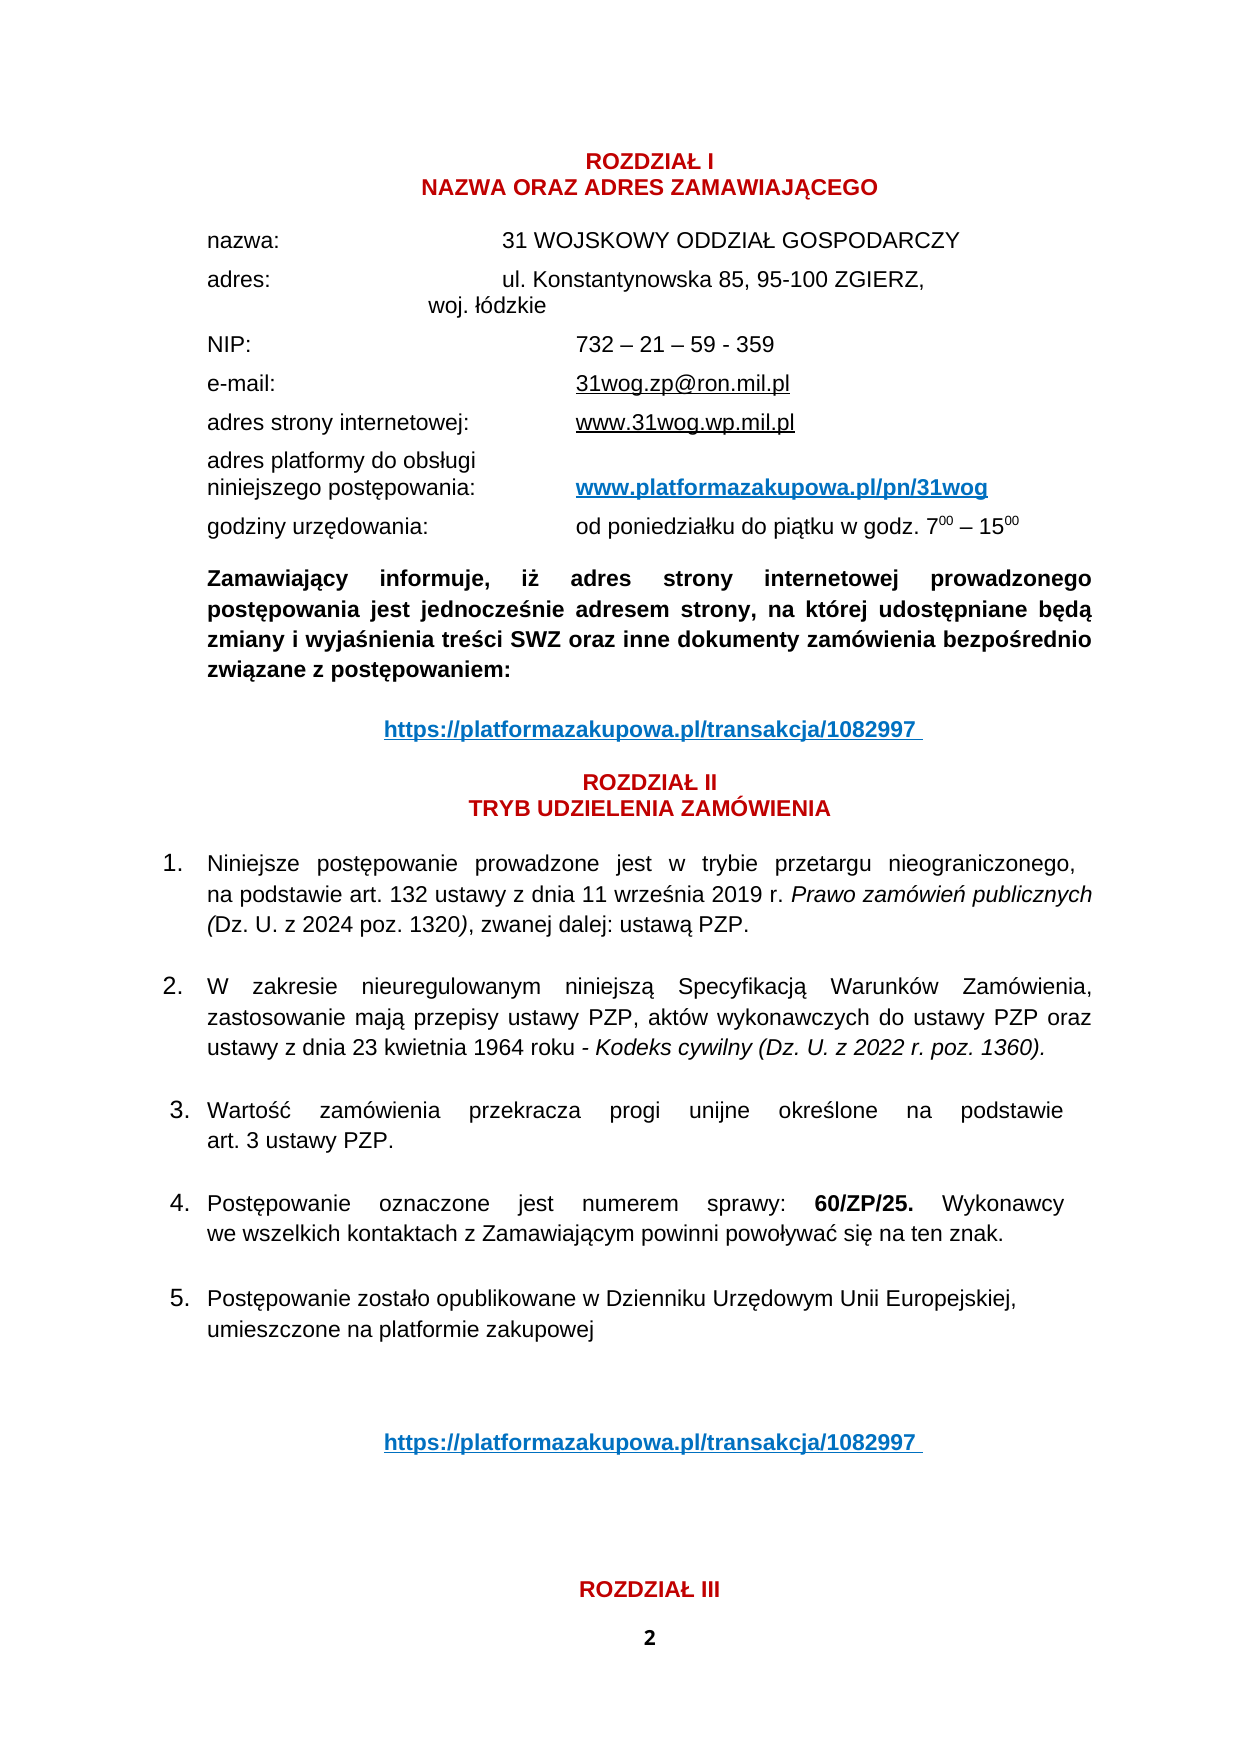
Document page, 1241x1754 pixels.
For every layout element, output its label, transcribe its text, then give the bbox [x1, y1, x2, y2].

title ROZDZIAŁ III [207, 1576, 1092, 1603]
list Postępowanie zostało opublikowane w Dzienniku Urzędowym Unii Europejskiej, umieszczone na platformie zakupowej [169, 1283, 1092, 1342]
text adres: ul. Konstantynowska 85, 95-100 ZGIERZ, woj. łódzkie [207, 266, 1092, 318]
title TRYB UDZIELENIA ZAMÓWIENIA [207, 795, 1092, 822]
list Wartość zamówienia przekracza progi unijne określone na podstawie art. 3 ustawy PZP. [169, 1094, 1092, 1153]
text adres platformy do obsługi [207, 447, 1092, 474]
list W zakresie nieuregulowanym niniejszą Specyfikacją Warunków Zamówienia, zastosowanie mają przepisy ustawy PZP, aktów wykonawczych do ustawy PZP oraz ustawy z dnia 23 kwietnia 1964 roku - Kodeks cywilny (Dz. U. z 2022 r. poz. 1360). [162, 971, 1092, 1061]
list Postępowanie oznaczone jest numerem sprawy: 60/ZP/25. Wykonawcy we wszelkich kontaktach z Zamawiającym powinni powoływać się na ten znak. [169, 1188, 1092, 1247]
text NIP: 732 – 21 – 59 - 359 [207, 331, 1092, 357]
title ROZDZIAŁ II [207, 769, 1092, 795]
text adres strony internetowej: www.31wog.wp.mil.pl [207, 408, 1092, 435]
list Niniejsze postępowanie prowadzone jest w trybie przetargu nieograniczonego, na podstawie art. 132 ustawy z dnia 11 września 2019 r. Prawo zamówień publicznych (Dz. U. z 2024 poz. 1320), zwanej dalej: ustawą PZP. [162, 848, 1092, 937]
text nazwa: 31 WOJSKOWY ODDZIAŁ GOSPODARCZY [207, 227, 1092, 253]
text https://platformazakupowa.pl/transakcja/1082997 [207, 716, 1092, 743]
text ROZDZIAŁ I [207, 148, 1092, 174]
subtitle NAZWA ORAZ ADRES ZAMAWIAJĄCEGO [207, 174, 1092, 200]
text https://platformazakupowa.pl/transakcja/1082997 [207, 1429, 1092, 1456]
text niniejszego postępowania: www.platformazakupowa.pl/pn/31wog [207, 474, 1092, 500]
text Zamawiający informuje, iż adres strony internetowej prowadzonego postępowania jest jednocześnie adresem strony, na której udostępniane będą zmiany i wyjaśnienia treści SWZ oraz inne dokumenty zamówienia bezpośrednio związane z postępowaniem: [207, 565, 1092, 682]
text godziny urzędowania: od poniedziałku do piątku w godz. 700 – 1500 [207, 513, 1092, 539]
text e-mail: 31wog.zp@ron.mil.pl [207, 370, 1092, 396]
